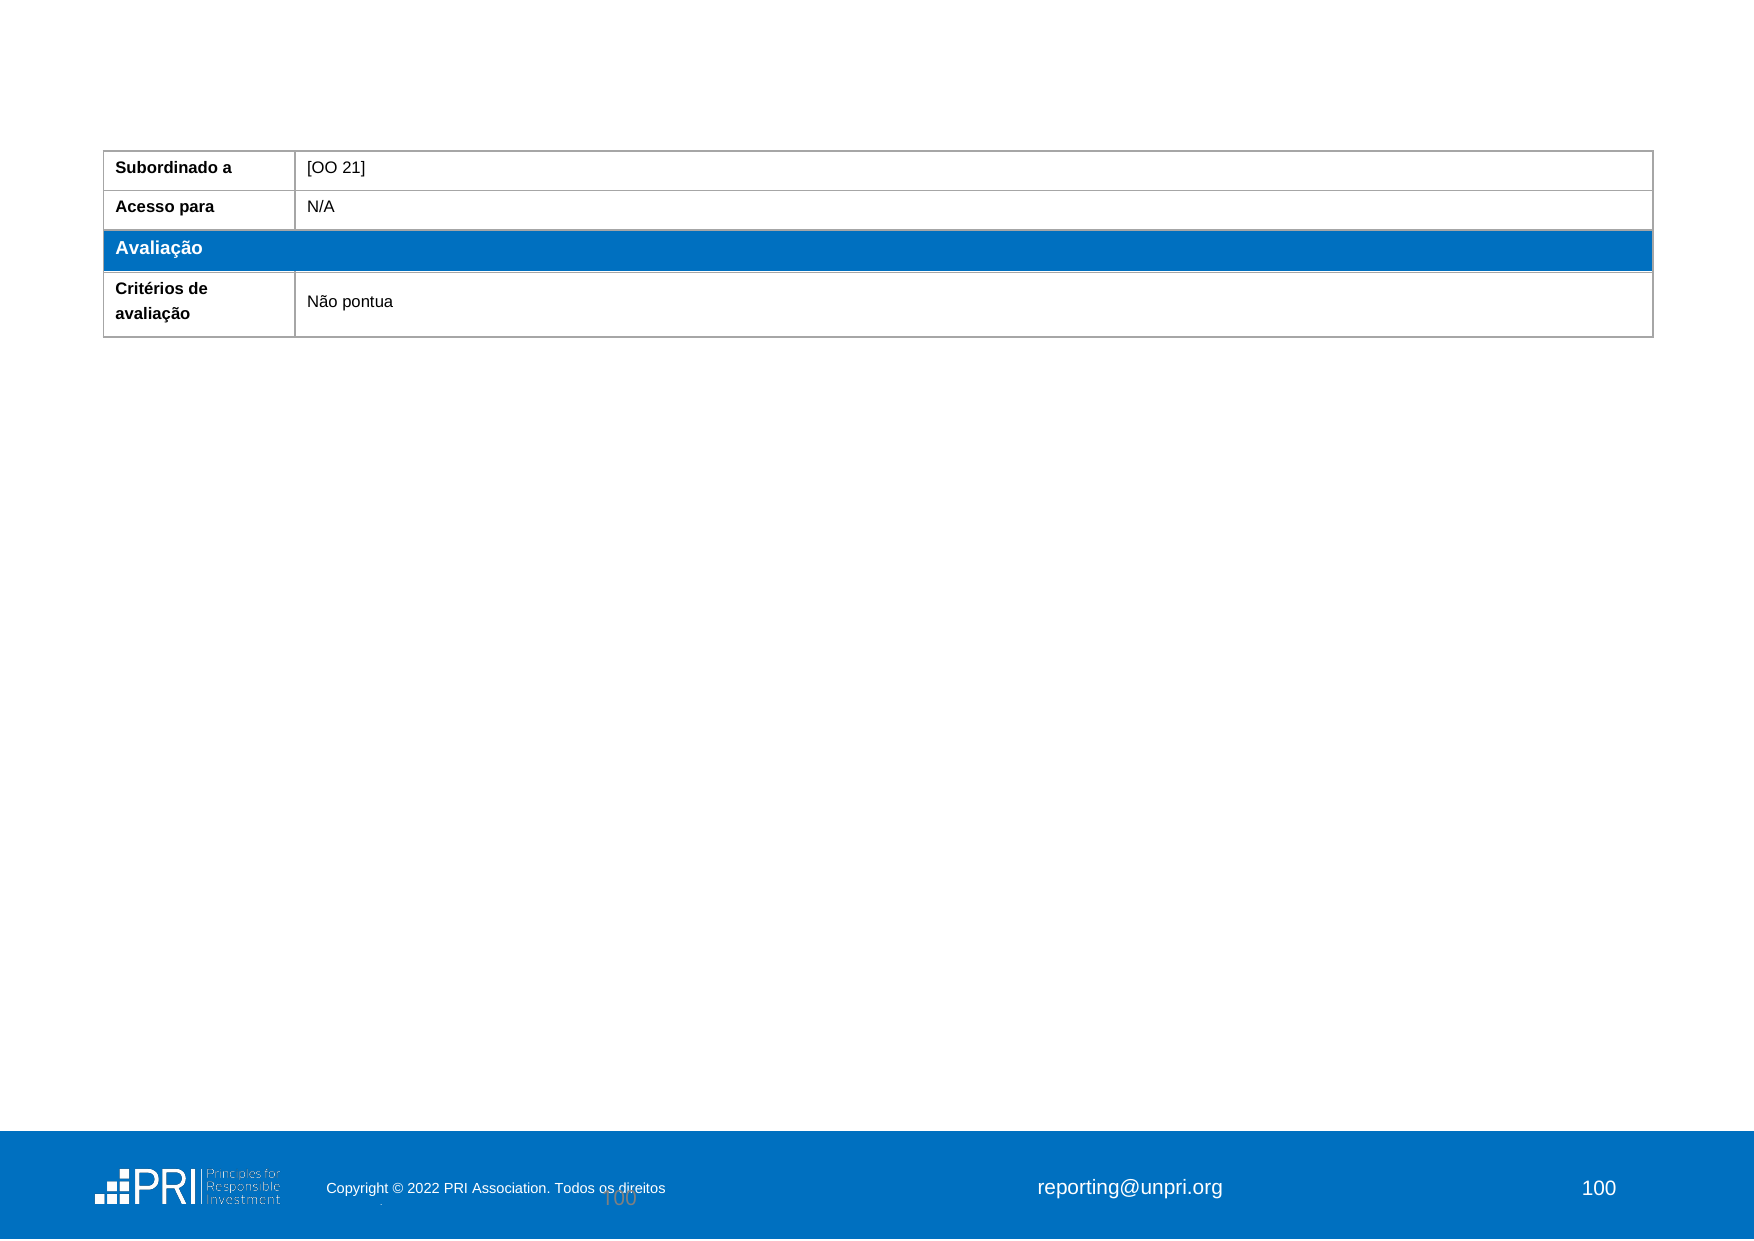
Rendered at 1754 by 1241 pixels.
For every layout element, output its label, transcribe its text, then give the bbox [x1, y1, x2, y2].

table_cell Não pontua [296, 273, 1652, 336]
table_cell Acesso para [104, 191, 294, 229]
table_cell [OO 21] [296, 152, 1652, 190]
table_cell N/A [296, 191, 1652, 229]
picture [92, 1166, 282, 1207]
table_cell Subordinado a [104, 152, 294, 190]
table_cell Avaliação [104, 231, 1652, 271]
table_cell Critérios de avaliação [104, 273, 294, 336]
